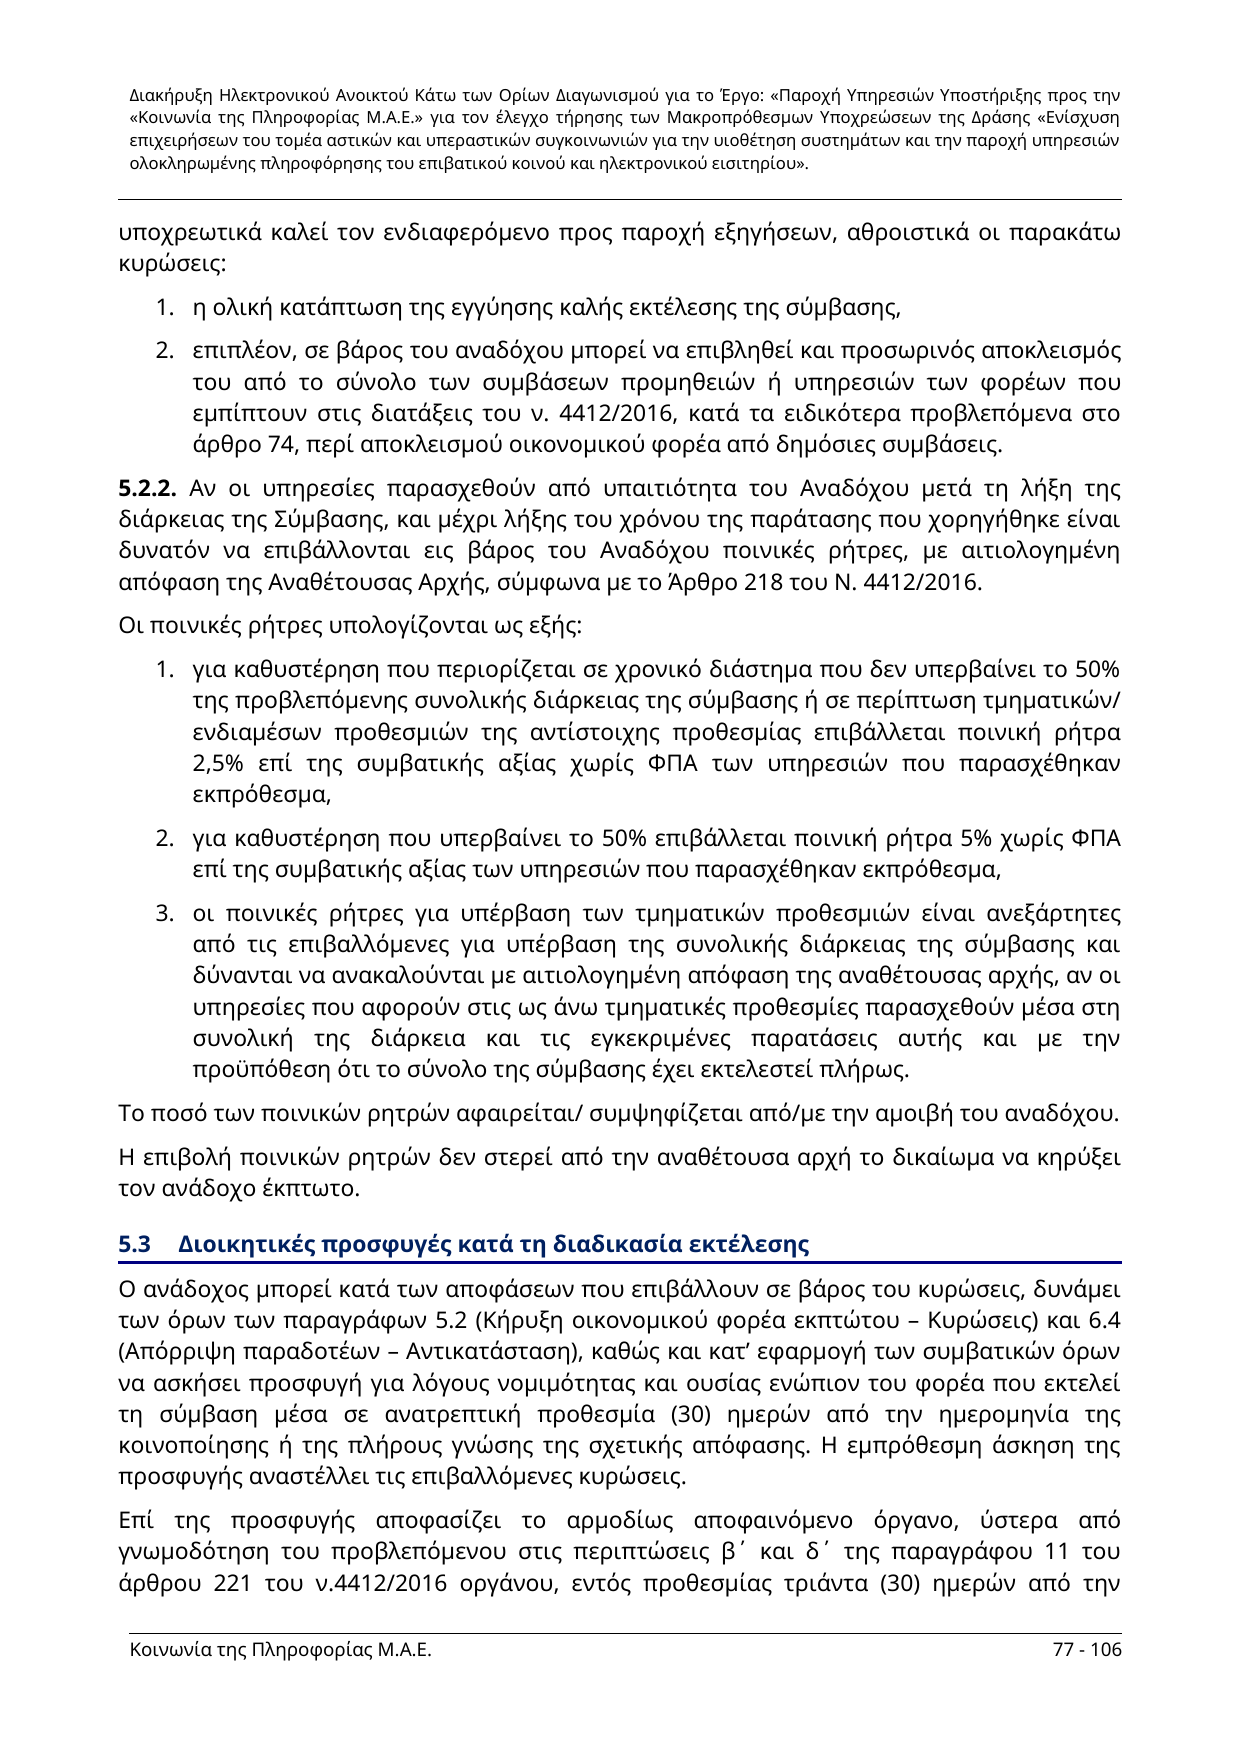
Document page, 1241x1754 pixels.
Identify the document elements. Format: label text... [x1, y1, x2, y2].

list οι ποινικές ρήτρες για υπέρβαση των τμηματικών προθεσμιών είναι ανεξάρτητες από τις επιβαλλόμενες για υπέρβαση της συνολικής διάρκειας της σύμβασης και δύνανται να ανακαλούνται με αιτιολογημένη απόφαση της αναθέτουσας αρχής, αν οι υπηρεσίες που αφορούν στις ως άνω τμηματικές προθεσμίες παρασχεθούν μέσα στη συνολική της διάρκεια και τις εγκεκριμένες παρατάσεις αυτής και με την προϋπόθεση ότι το σύνολο της σύμβασης έχει εκτελεστεί πλήρως. [155, 897, 1122, 1084]
list για καθυστέρηση που περιορίζεται σε χρονικό διάστημα που δεν υπερβαίνει το 50% της προβλεπόμενης συνολικής διάρκειας της σύμβασης ή σε περίπτωση τμηματικών/ ενδιαμέσων προθεσμιών της αντίστοιχης προθεσμίας επιβάλλεται ποινική ρήτρα 2,5% επί της συμβατικής αξίας χωρίς ΦΠΑ των υπηρεσιών που παρασχέθηκαν εκπρόθεσμα, [155, 653, 1122, 809]
text 5.2.2. Αν οι υπηρεσίες παρασχεθούν από υπαιτιότητα του Αναδόχου μετά τη λήξη της διάρκειας της Σύμβασης, και μέχρι λήξης του χρόνου της παράτασης που χορηγήθηκε είναι δυνατόν να επιβάλλονται εις βάρος του Αναδόχου ποινικές ρήτρες, με αιτιολογημένη απόφαση της Αναθέτουσας Αρχής, σύμφωνα με το Άρθρο 218 του Ν. 4412/2016. [118, 472, 1122, 597]
list για καθυστέρηση που υπερβαίνει το 50% επιβάλλεται ποινική ρήτρα 5% χωρίς ΦΠΑ επί της συμβατικής αξίας των υπηρεσιών που παρασχέθηκαν εκπρόθεσμα, [155, 822, 1122, 884]
list επιπλέον, σε βάρος του αναδόχου μπορεί να επιβληθεί και προσωρινός αποκλεισμός του από το σύνολο των συμβάσεων προμηθειών ή υπηρεσιών των φορέων που εμπίπτουν στις διατάξεις του ν. 4412/2016, κατά τα ειδικότερα προβλεπόμενα στο άρθρο 74, περί αποκλεισμού οικονομικού φορέα από δημόσιες συμβάσεις. [155, 334, 1122, 459]
subtitle Διοικητικές προσφυγές κατά τη διαδικασία εκτέλεσης [118, 1228, 1122, 1261]
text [118, 216, 1122, 278]
list η ολική κατάπτωση της εγγύησης καλής εκτέλεσης της σύμβασης, [155, 291, 1122, 322]
text Η επιβολή ποινικών ρητρών δεν στερεί από την αναθέτουσα αρχή το δικαίωμα να κηρύξει τον ανάδοχο έκπτωτο. [118, 1141, 1122, 1203]
text Το ποσό των ποινικών ρητρών αφαιρείται/ συμψηφίζεται από/με την αμοιβή του αναδόχου. [118, 1097, 1122, 1128]
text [118, 1504, 1122, 1598]
text Ο ανάδοχος μπορεί κατά των αποφάσεων που επιβάλλουν σε βάρος του κυρώσεις, δυνάμει των όρων των παραγράφων 5.2 (Κήρυξη οικονομικού φορέα εκπτώτου – Κυρώσεις) και 6.4 (Απόρριψη παραδοτέων – Αντικατάσταση), καθώς και κατ’ εφαρμογή των συμβατικών όρων να ασκήσει προσφυγή για λόγους νομιμότητας και ουσίας ενώπιον του φορέα που εκτελεί τη σύμβαση μέσα σε ανατρεπτική προθεσμία (30) ημερών από την ημερομηνία της κοινοποίησης ή της πλήρους γνώσης της σχετικής απόφασης. Η εμπρόθεσμη άσκηση της προσφυγής αναστέλλει τις επιβαλλόμενες κυρώσεις. [118, 1273, 1122, 1492]
text Οι ποινικές ρήτρες υπολογίζονται ως εξής: [118, 609, 1122, 641]
